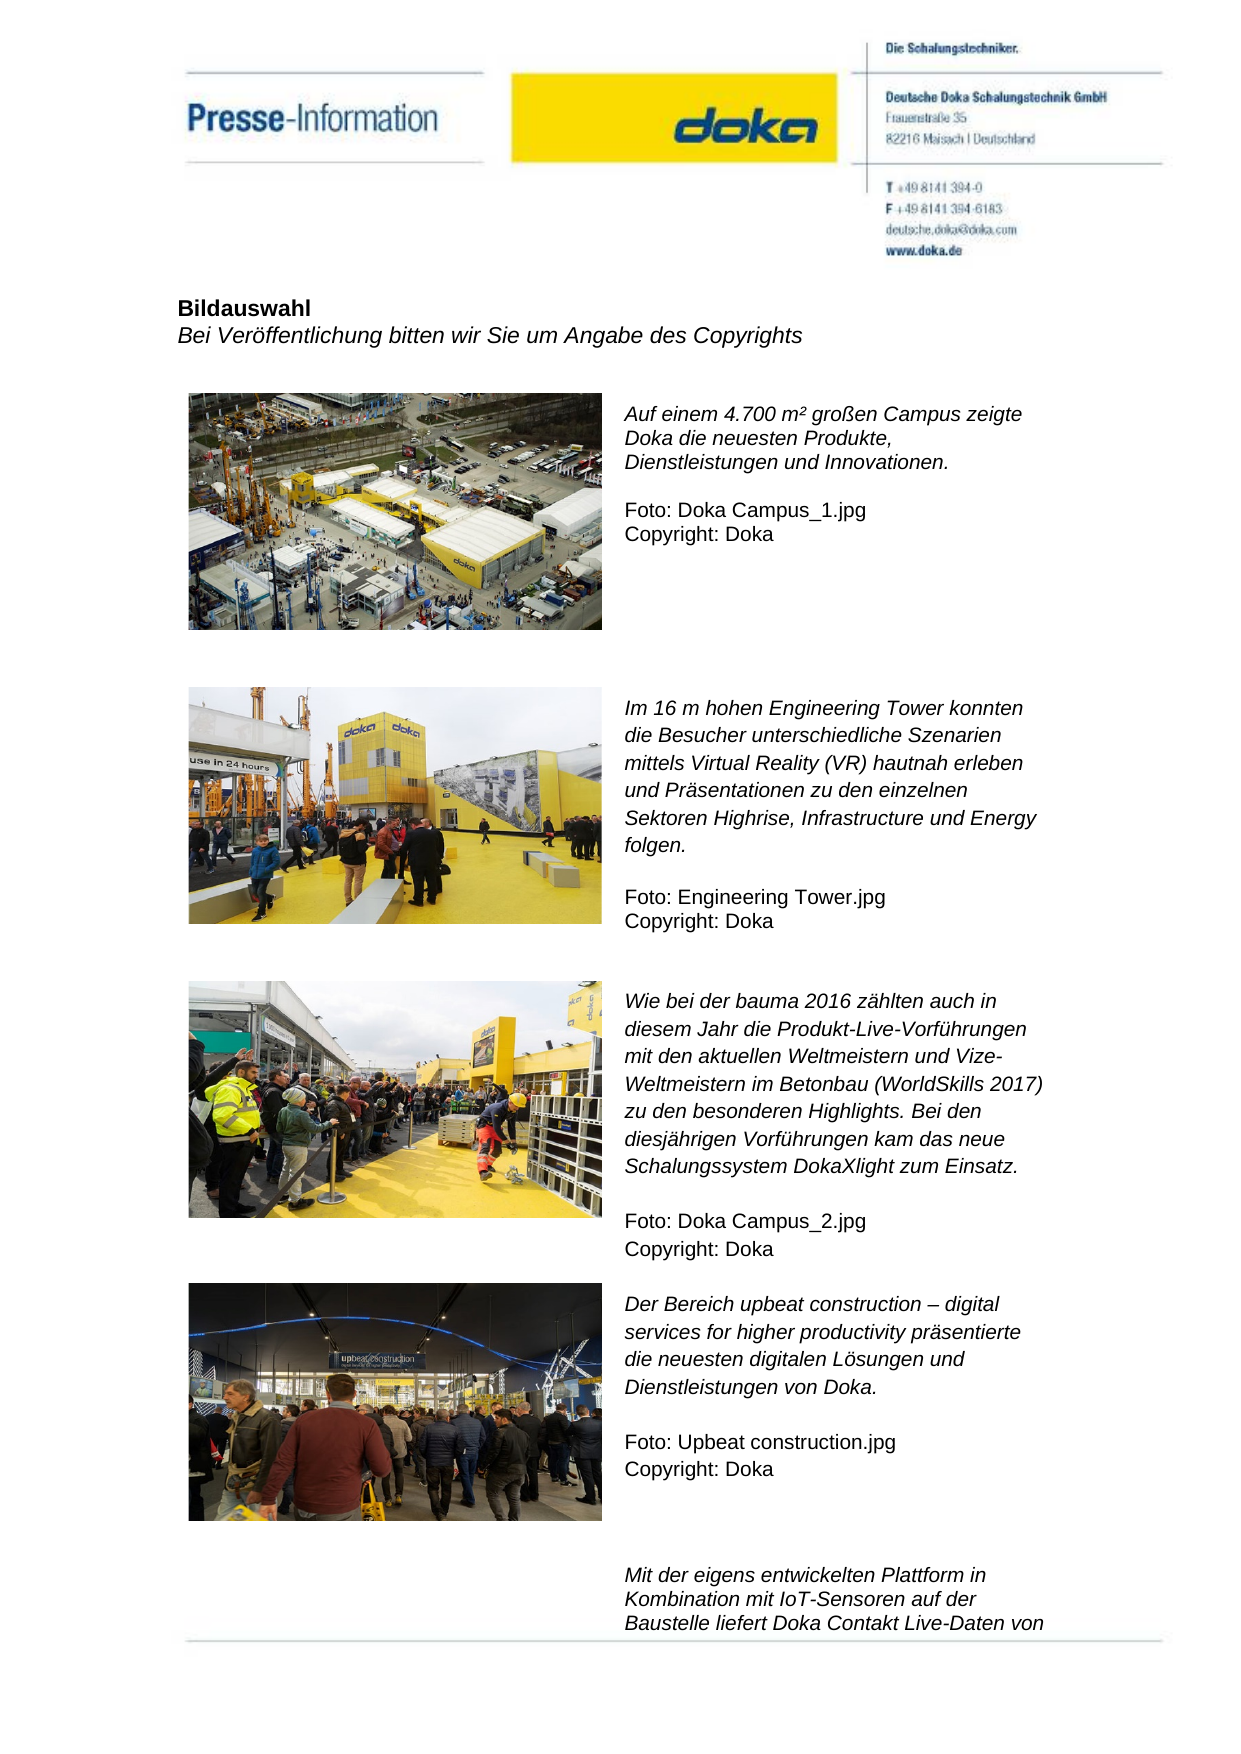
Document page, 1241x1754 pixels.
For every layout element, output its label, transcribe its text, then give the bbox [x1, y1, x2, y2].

table_cell [177, 1539, 613, 1651]
text Bildauswahl Bei Veröffentlichung bitten wir Sie um Angabe des Copyrights [177, 295, 1063, 348]
table_header [177, 374, 613, 668]
table_cell [177, 1265, 613, 1539]
table_cell [177, 668, 613, 962]
picture [10, 0, 1241, 1750]
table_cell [613, 1539, 1062, 1651]
table_cell Der Bereich upbeat construction – digital services for higher productivity präsentierte die neuesten digitalen Lösungen und Dienstleistungen von Doka. Foto: Upbeat construction.jpg Copyright: Doka [613, 1265, 1062, 1539]
table_cell [177, 962, 613, 1265]
table_cell Im 16 m hohen Engineering Tower konnten die Besucher unterschiedliche Szenarien mittels Virtual Reality (VR) hautnah erleben und Präsentationen zu den einzelnen Sektoren Highrise, Infrastructure und Energy folgen. Foto: Engineering Tower.jpg Copyright: Doka [613, 668, 1062, 962]
table_cell Wie bei der bauma 2016 zählten auch in diesem Jahr die Produkt-Live-Vorführungen mit den aktuellen Weltmeistern und Vize-Weltmeistern im Betonbau (WorldSkills 2017) zu den besonderen Highlights. Bei den diesjährigen Vorführungen kam das neue Schalungssystem DokaXlight zum Einsatz. Foto: Doka Campus_2.jpg Copyright: Doka [613, 962, 1062, 1265]
table_header Auf einem 4.700 m² großen Campus zeigte Doka die neuesten Produkte, Dienstleistungen und Innovationen. Foto: Doka Campus_1.jpg Copyright: Doka [613, 374, 1062, 668]
